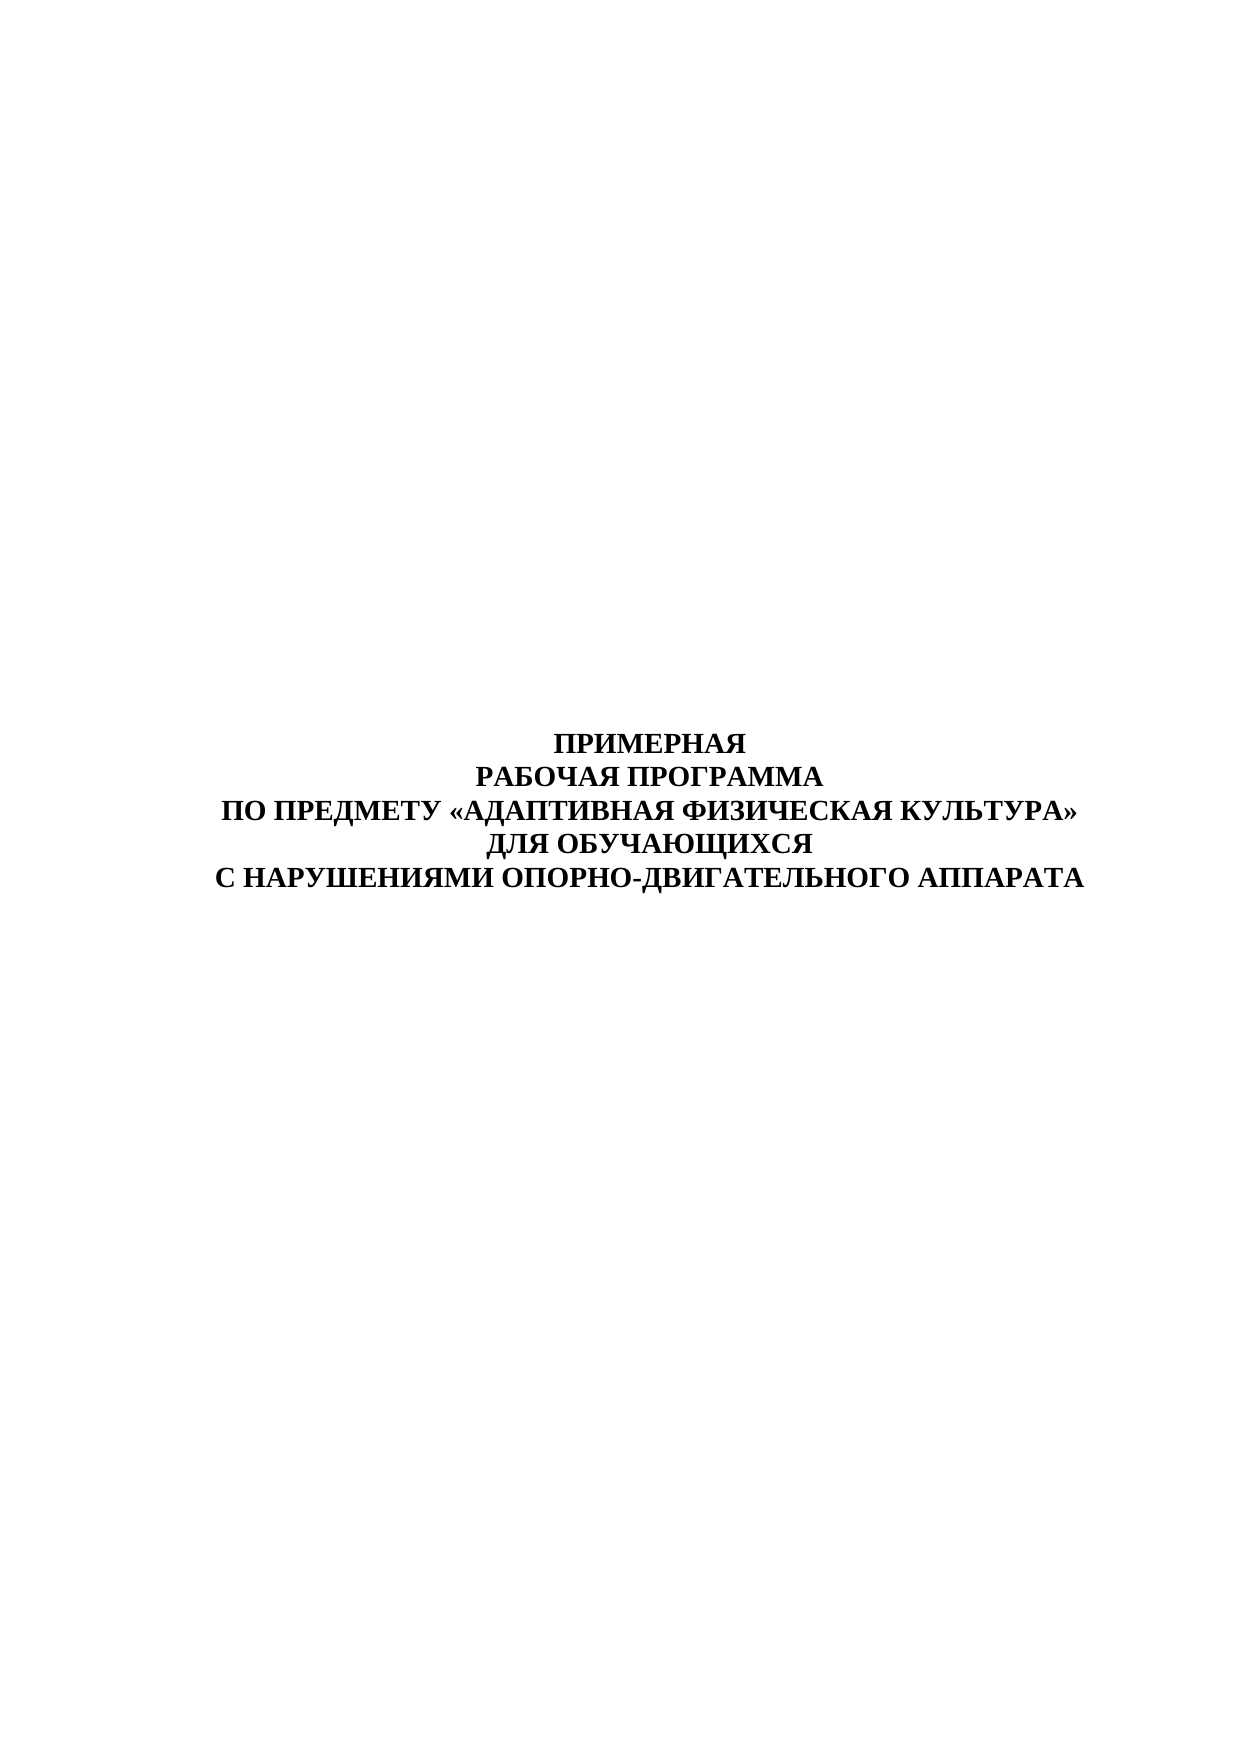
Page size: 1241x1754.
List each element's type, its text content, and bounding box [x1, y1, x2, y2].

text С НАРУШЕНИЯМИ ОПОРНО-ДВИГАТЕЛЬНОГО АППАРАТА [148, 860, 1152, 894]
text ПО ПРЕДМЕТУ «АДАПТИВНАЯ ФИЗИЧЕСКАЯ КУЛЬТУРА» [148, 793, 1152, 827]
text РАБОЧАЯ ПРОГРАММА [148, 759, 1152, 793]
text ПРИМЕРНАЯ [148, 726, 1152, 759]
text ДЛЯ ОБУЧАЮЩИХСЯ [148, 827, 1152, 860]
